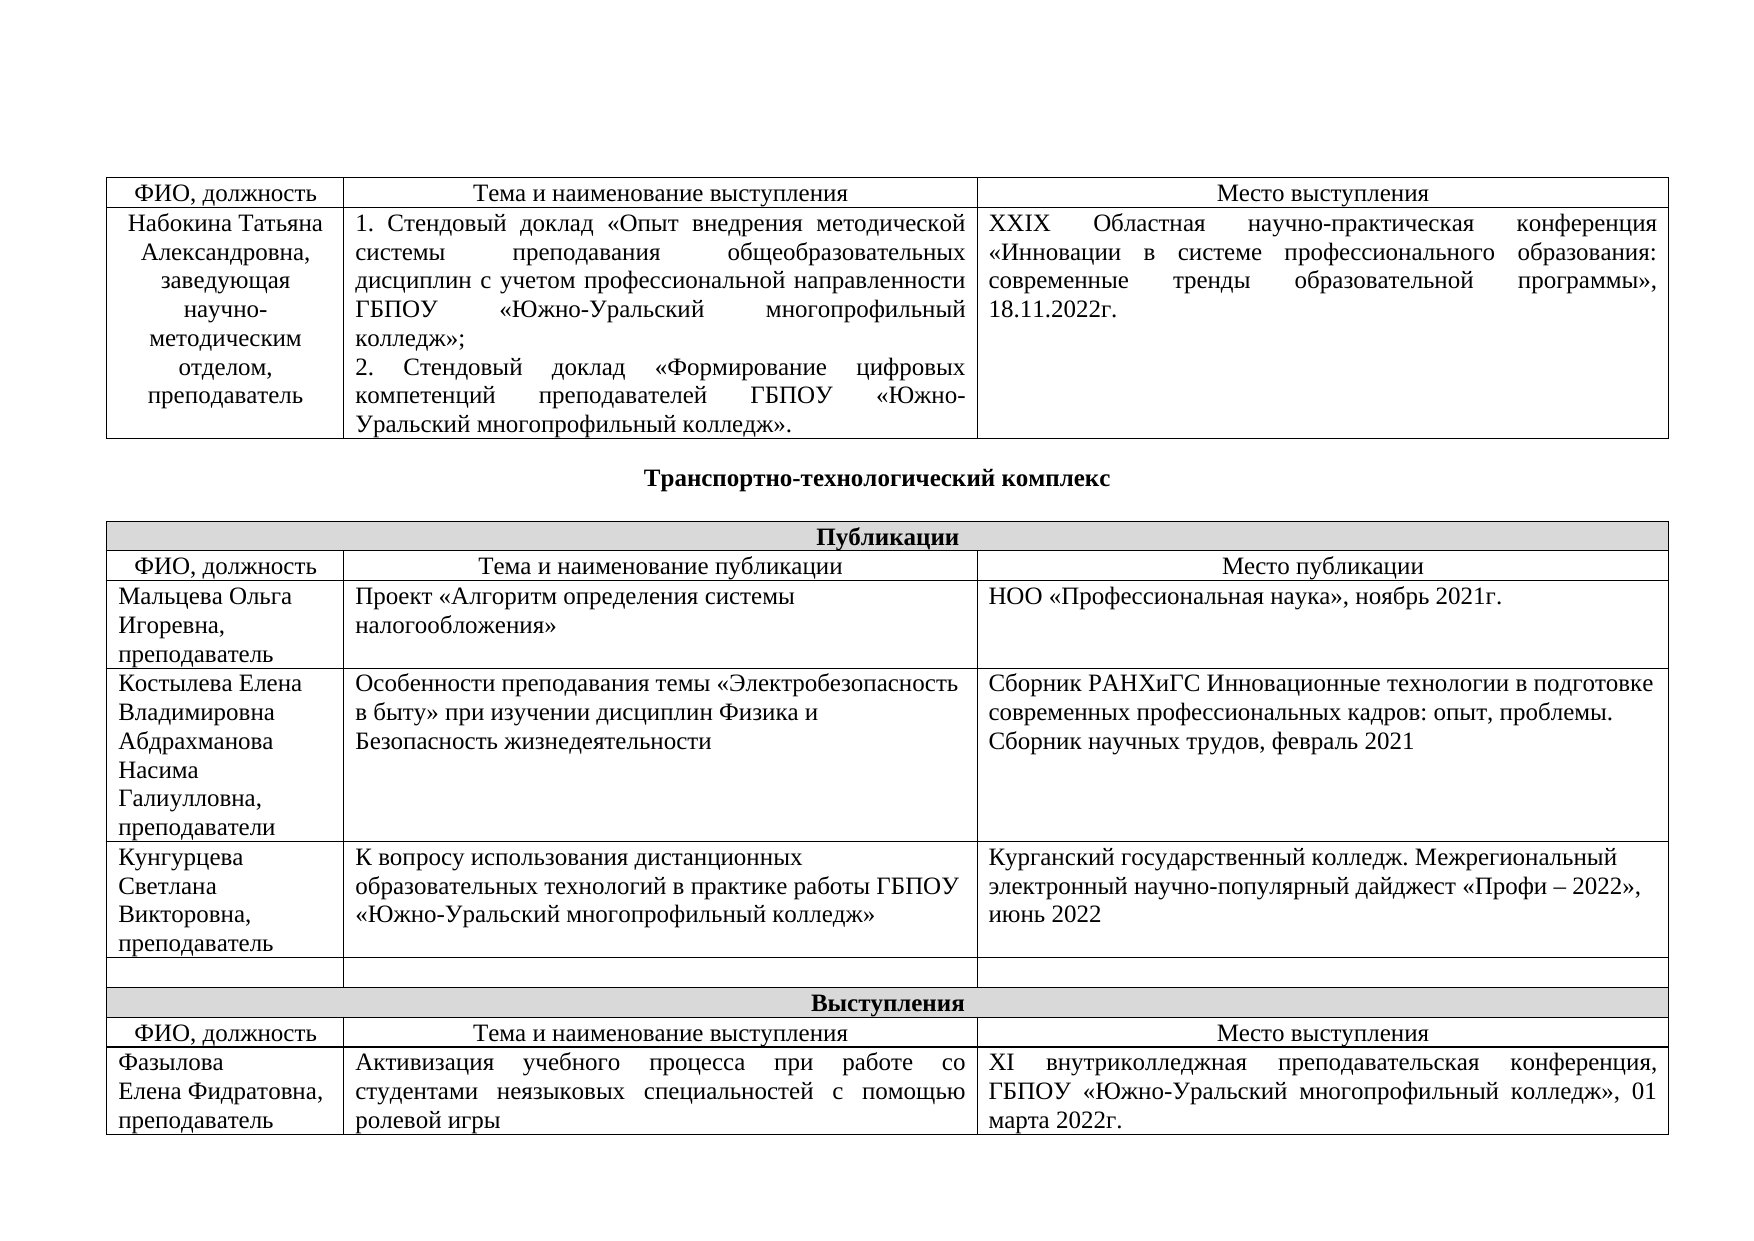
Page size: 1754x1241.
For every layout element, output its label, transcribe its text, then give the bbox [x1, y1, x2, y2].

table_cell ФИО, должность [107, 178, 343, 207]
table_cell ФИО, должность [107, 551, 343, 580]
table_cell Активизация учебного процесса при работе со студентами неязыковых специальностей с помощью ролевой игры [344, 1048, 977, 1134]
table_cell Особенности преподавания темы «Электробезопасность в быту» при изучении дисциплин Физика и Безопасность жизнедеятельности [344, 669, 977, 841]
table_cell Тема и наименование публикации [344, 551, 977, 580]
table_cell Проект «Алгоритм определения системы налогообложения» [344, 581, 977, 667]
table_cell Фазылова Елена Фидратовна, преподаватель [107, 1048, 343, 1134]
table_cell Курганский государственный колледж. Межрегиональный электронный научно-популярный дайджест «Профи – 2022», июнь 2022 [978, 842, 1668, 957]
table_cell Костылева Елена Владимировна Абдрахманова Насима Галиулловна, преподаватели [107, 669, 343, 841]
table_cell ФИО, должность [107, 1018, 343, 1046]
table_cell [344, 208, 977, 438]
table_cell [107, 208, 343, 438]
table_cell Мальцева Ольга Игоревна, преподаватель [107, 581, 343, 667]
table_cell Тема и наименование выступления [344, 1018, 977, 1046]
table_cell Место публикации [978, 551, 1668, 580]
table_header Публикации [107, 522, 1668, 550]
table_cell [107, 958, 343, 987]
table_cell Место выступления [978, 178, 1668, 207]
table_cell [344, 958, 977, 987]
table_cell Тема и наименование выступления [344, 178, 977, 207]
table_cell НОО «Профессиональная наука», ноябрь 2021г. [978, 581, 1668, 667]
table_cell Выступления [107, 988, 1668, 1017]
table_cell К вопросу использования дистанционных образовательных технологий в практике работы ГБПОУ «Южно-Уральский многопрофильный колледж» [344, 842, 977, 957]
table_cell [978, 958, 1668, 987]
text Транспортно-технологический комплекс [118, 463, 1636, 492]
table_cell Место выступления [978, 1018, 1668, 1046]
table_cell Сборник РАНХиГС Инновационные технологии в подготовке современных профессиональных кадров: опыт, проблемы. Сборник научных трудов, февраль 2021 [978, 669, 1668, 841]
table_cell Кунгурцева Светлана Викторовна, преподаватель [107, 842, 343, 957]
table_cell XI внутриколледжная преподавательская конференция, ГБПОУ «Южно-Уральский многопрофильный колледж», 01 марта 2022г. [978, 1048, 1668, 1134]
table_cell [978, 208, 1668, 438]
